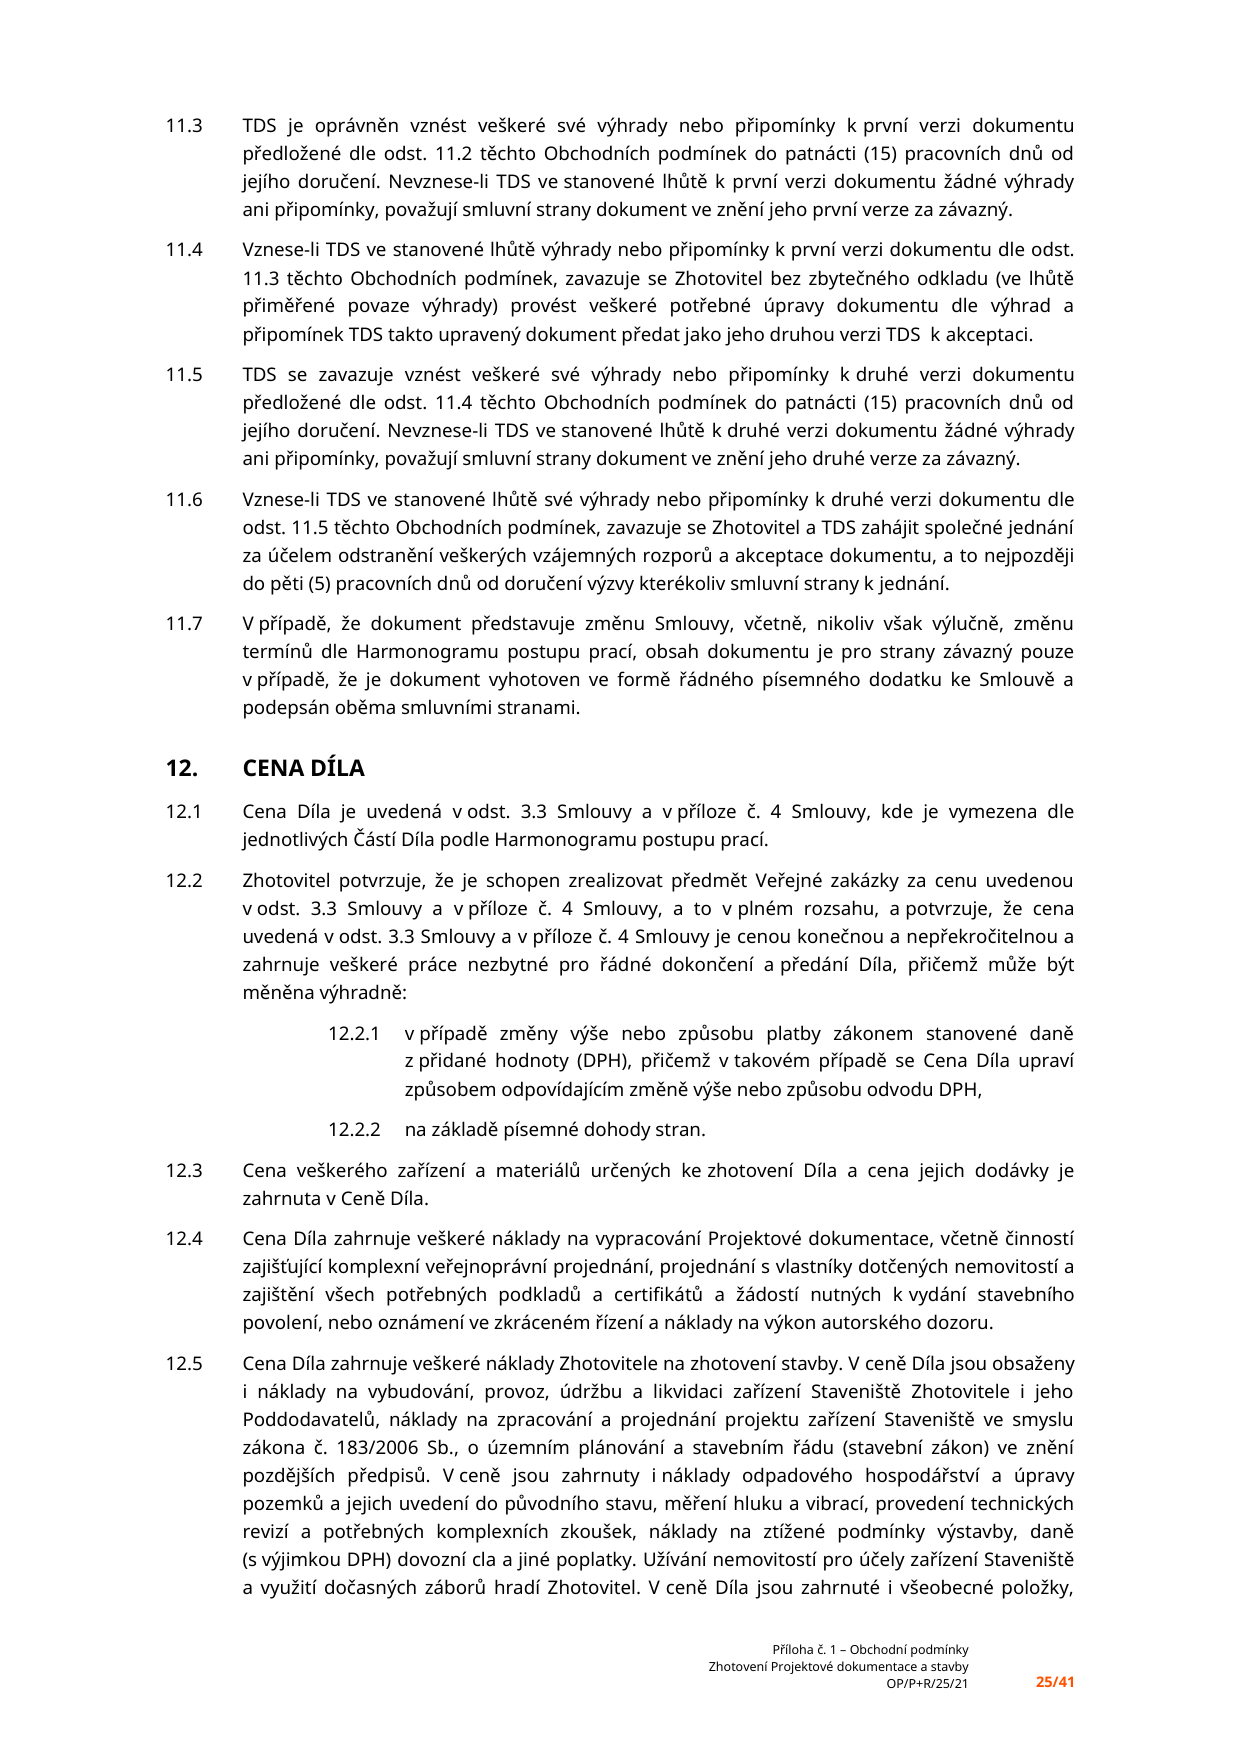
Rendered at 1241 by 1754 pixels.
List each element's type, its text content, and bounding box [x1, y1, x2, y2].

text Vznese-li TDS ve stanovené lhůtě své výhrady nebo připomínky k druhé verzi dokumentu dle odst. 11.5 těchto Obchodních podmínek, zavazuje se Zhotovitel a TDS zahájit společné jednání za účelem odstranění veškerých vzájemných rozporů a akceptace dokumentu, a to nejpozději do pěti (5) pracovních dnů od doručení výzvy kterékoliv smluvní strany k jednání. [165, 486, 1075, 596]
text Cena Díla je uvedená v odst. 3.3 Smlouvy a v příloze č. 4 Smlouvy, kde je vymezena dle jednotlivých Částí Díla podle Harmonogramu postupu prací. [165, 799, 1075, 852]
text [165, 1350, 1075, 1600]
text na základě písemné dohody stran. [328, 1116, 1075, 1142]
text TDS je oprávněn vznést veškeré své výhrady nebo připomínky k první verzi dokumentu předložené dle odst. 11.2 těchto Obchodních podmínek do patnácti (15) pracovních dnů od jejího doručení. Nevznese-li TDS ve stanovené lhůtě k první verzi dokumentu žádné výhrady ani připomínky, považují smluvní strany dokument ve znění jeho první verze za závazný. [165, 112, 1075, 222]
text Vznese-li TDS ve stanovené lhůtě výhrady nebo připomínky k první verzi dokumentu dle odst. 11.3 těchto Obchodních podmínek, zavazuje se Zhotovitel bez zbytečného odkladu (ve lhůtě přiměřené povaze výhrady) provést veškeré potřebné úpravy dokumentu dle výhrad a připomínek TDS takto upravený dokument předat jako jeho druhou verzi TDS k akceptaci. [165, 237, 1075, 346]
text Cena Díla zahrnuje veškeré náklady na vypracování Projektové dokumentace, včetně činností zajišťující komplexní veřejnoprávní projednání, projednání s vlastníky dotčených nemovitostí a zajištění všech potřebných podkladů a certifikátů a žádostí nutných k vydání stavebního povolení, nebo oznámení ve zkráceném řízení a náklady na výkon autorského dozoru. [165, 1225, 1075, 1335]
text Cena veškerého zařízení a materiálů určených ke zhotovení Díla a cena jejich dodávky je zahrnuta v Ceně Díla. [165, 1157, 1075, 1210]
text CENA DÍLA [165, 752, 1075, 783]
text V případě, že dokument představuje změnu Smlouvy, včetně, nikoliv však výlučně, změnu termínů dle Harmonogramu postupu prací, obsah dokumentu je pro strany závazný pouze v případě, že je dokument vyhotoven ve formě řádného písemného dodatku ke Smlouvě a podepsán oběma smluvními stranami. [165, 611, 1075, 720]
text v případě změny výše nebo způsobu platby zákonem stanovené daně z přidané hodnoty (DPH), přičemž v takovém případě se Cena Díla upraví způsobem odpovídajícím změně výše nebo způsobu odvodu DPH, [328, 1020, 1075, 1101]
text TDS se zavazuje vznést veškeré své výhrady nebo připomínky k druhé verzi dokumentu předložené dle odst. 11.4 těchto Obchodních podmínek do patnácti (15) pracovních dnů od jejího doručení. Nevznese-li TDS ve stanovené lhůtě k druhé verzi dokumentu žádné výhrady ani připomínky, považují smluvní strany dokument ve znění jeho druhé verze za závazný. [165, 361, 1075, 471]
text Zhotovitel potvrzuje, že je schopen zrealizovat předmět Veřejné zakázky za cenu uvedenou v odst. 3.3 Smlouvy a v příloze č. 4 Smlouvy, a to v plném rozsahu, a potvrzuje, že cena uvedená v odst. 3.3 Smlouvy a v příloze č. 4 Smlouvy je cenou konečnou a nepřekročitelnou a zahrnuje veškeré práce nezbytné pro řádné dokončení a předání Díla, přičemž může být měněna výhradně: [165, 867, 1075, 1005]
